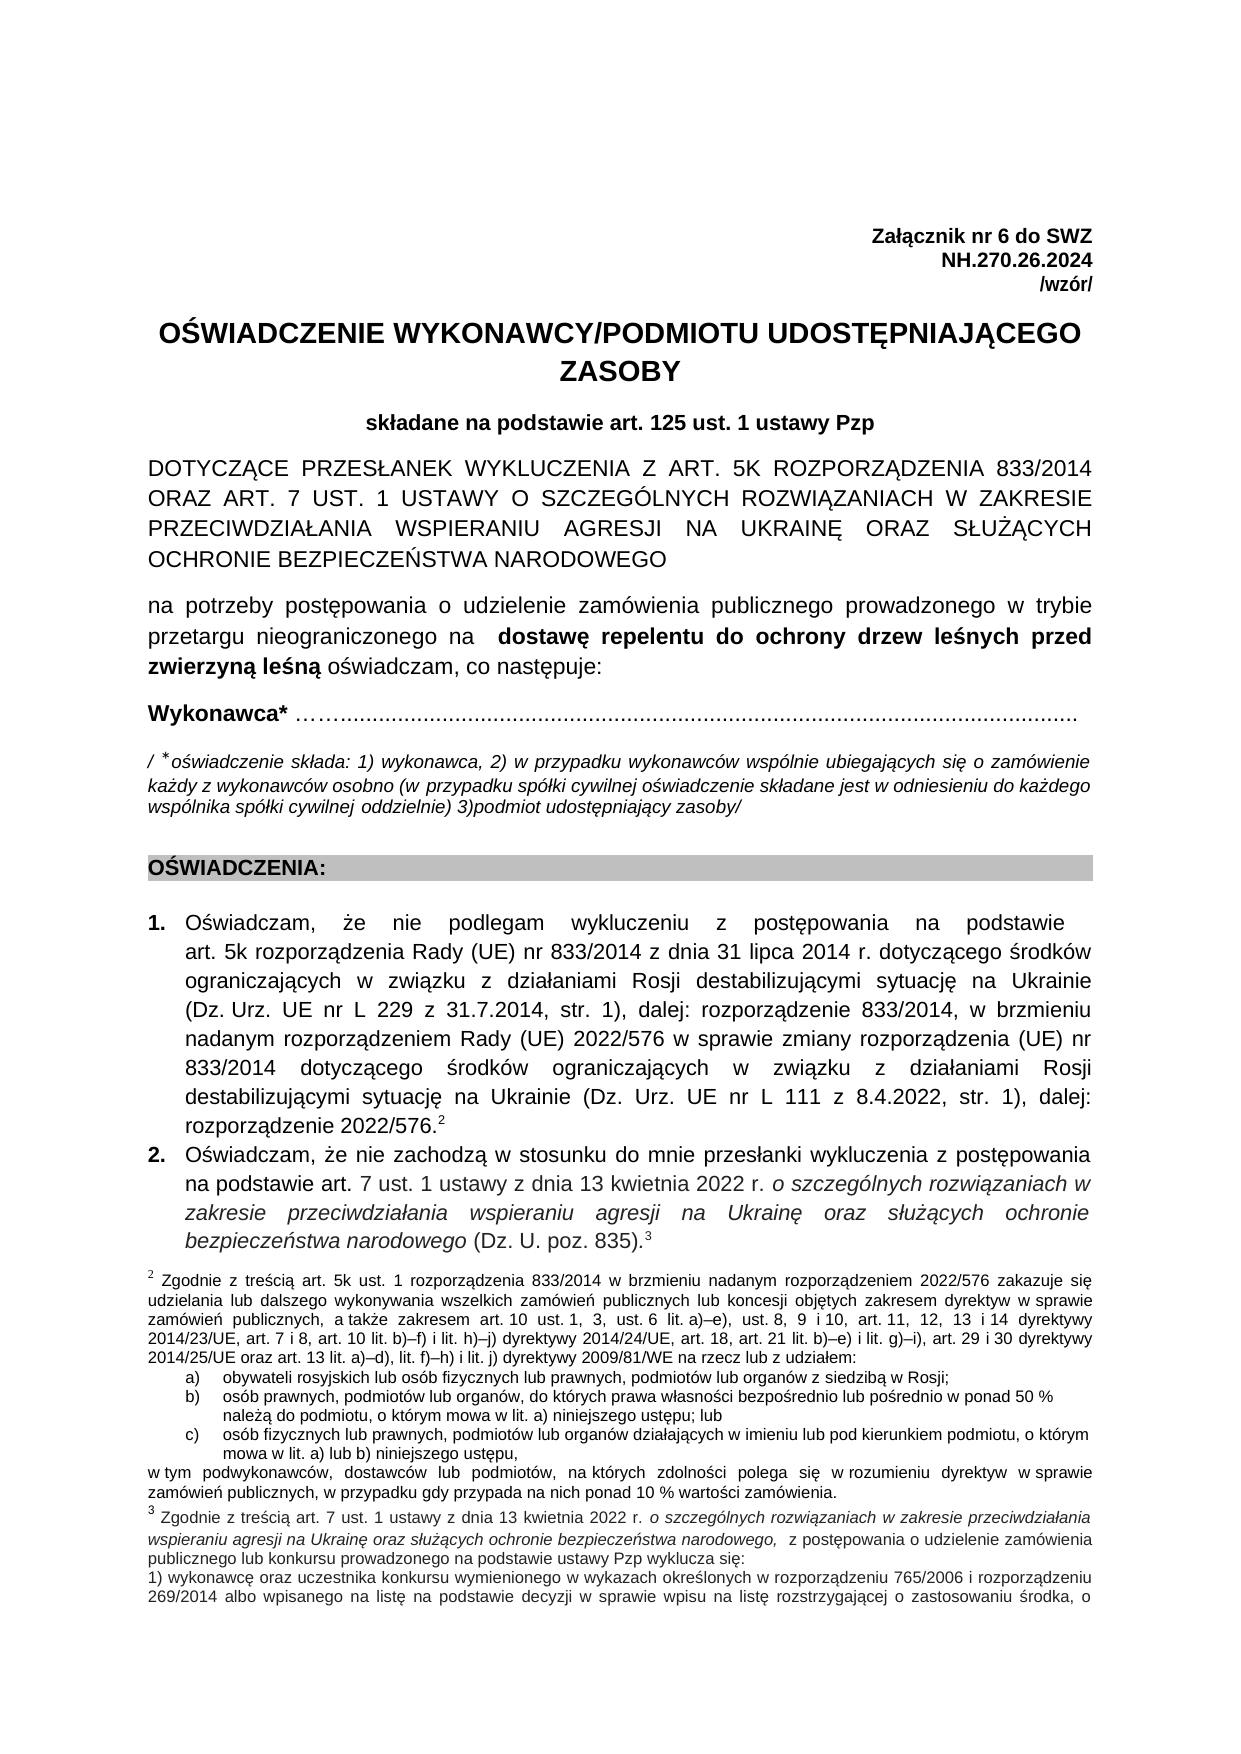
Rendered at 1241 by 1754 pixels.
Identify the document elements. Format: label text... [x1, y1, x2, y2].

text NH.270.26.2024 [148, 247, 1093, 271]
text OŚWIADCZENIE WYKONAWCY/PODMIOTU UDOSTĘPNIAJĄCEGO ZASOBY [148, 316, 1093, 388]
text Wykonawca* …….................................................................................................................... [148, 700, 1093, 726]
text /wzór/ [141, 271, 1093, 295]
text OŚWIADCZENIA: [148, 855, 1093, 881]
text składane na podstawie art. 125 ust. 1 ustawy Pzp [148, 409, 1093, 434]
text DOTYCZĄCE PRZESŁANEK WYKLUCZENIA Z ART. 5K ROZPORZĄDZENIA 833/2014 ORAZ ART. 7 UST. 1 USTAWY o szczególnych rozwiązaniach w zakresie przeciwdziałania wspieraniu agresji na Ukrainę oraz służących ochronie bezpieczeństwa narodowego [148, 455, 1093, 572]
text na potrzeby postępowania o udzielenie zamówienia publicznego prowadzonego w trybie przetargu nieograniczonego na dostawę repelentu do ochrony drzew leśnych przed zwierzyną leśną oświadczam, co następuje: [148, 592, 1093, 679]
text Załącznik nr 6 do SWZ [148, 223, 1093, 247]
list Oświadczam, że nie podlegam wykluczeniu z postępowania na podstawie art. 5k rozporządzenia Rady (UE) nr 833/2014 z dnia 31 lipca 2014 r. dotyczącego środków ograniczających w związku z działaniami Rosji destabilizującymi sytuację na Ukrainie (Dz. Urz. UE nr L 229 z 31.7.2014, str. 1), dalej: rozporządzenie 833/2014, w brzmieniu nadanym rozporządzeniem Rady (UE) 2022/576 w sprawie zmiany rozporządzenia (UE) nr 833/2014 dotyczącego środków ograniczających w związku z działaniami Rosji destabilizującymi sytuację na Ukrainie (Dz. Urz. UE nr L 111 z 8.4.2022, str. 1), dalej: rozporządzenie 2022/576. [148, 910, 1093, 1138]
text / *oświadczenie składa: 1) wykonawca, 2) w przypadku wykonawców wspólnie ubiegających się o zamówienie każdy z wykonawców osobno (w przypadku spółki cywilnej oświadczenie składane jest w odniesieniu do każdego wspólnika spółki cywilnej oddzielnie) 3)podmiot udostępniający zasoby/ [148, 747, 1093, 818]
list Oświadczam, że nie zachodzą w stosunku do mnie przesłanki wykluczenia z postępowania na podstawie art. 7 ust. 1 ustawy z dnia 13 kwietnia 2022 r. o szczególnych rozwiązaniach w zakresie przeciwdziałania wspieraniu agresji na Ukrainę oraz służących ochronie bezpieczeństwa narodowego (Dz. U. poz. 835). [148, 1141, 1093, 1253]
